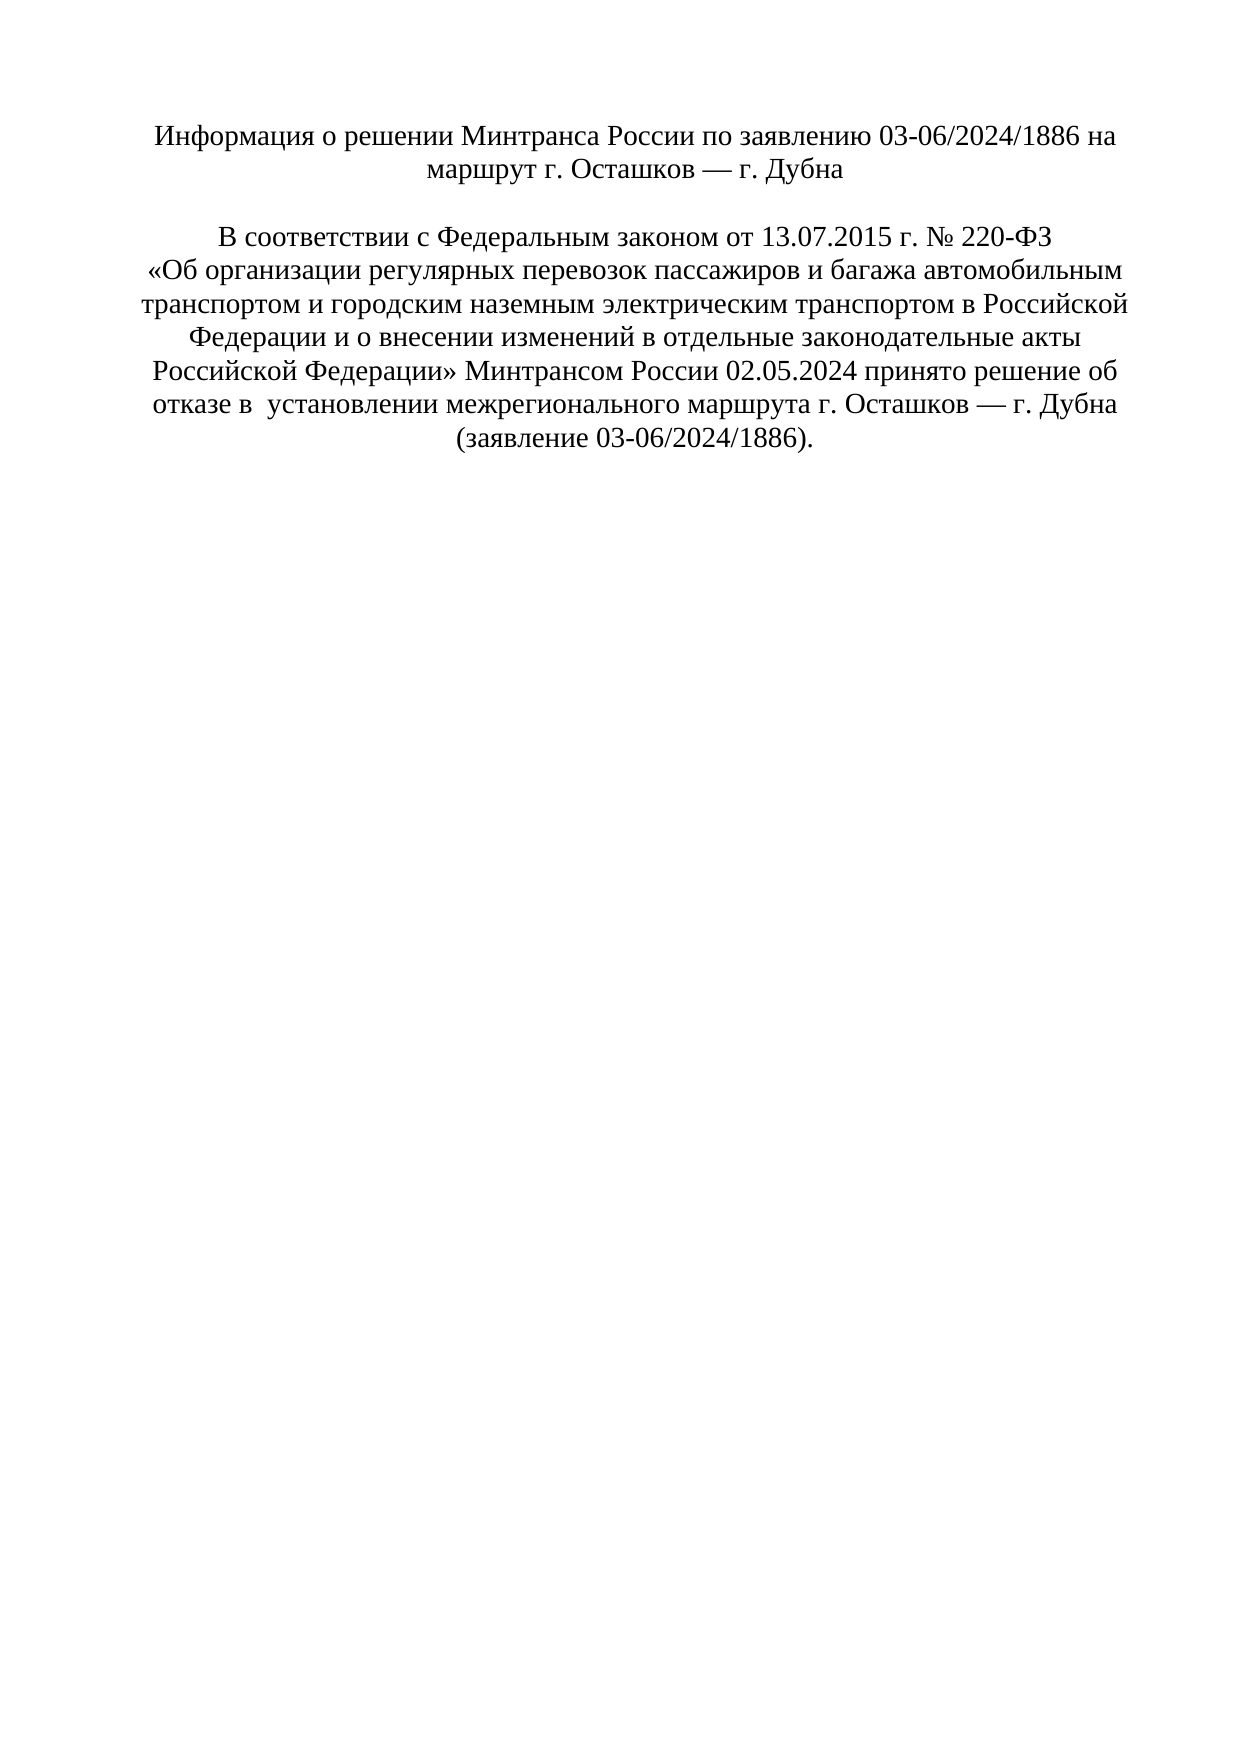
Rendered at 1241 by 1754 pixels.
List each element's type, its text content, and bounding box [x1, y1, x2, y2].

text Информация о решении Минтранса России по заявлению 03-06/2024/1886 на маршрут г. Осташков — г. Дубна [118, 118, 1152, 185]
text В соответствии с Федеральным законом от 13.07.2015 г. № 220-ФЗ «Об организации регулярных перевозок пассажиров и багажа автомобильным транспортом и городским наземным электрическим транспортом в Российской Федерации и о внесении изменений в отдельные законодательные акты Российской Федерации» Минтрансом России 02.05.2024 принято решение об отказе в установлении межрегионального маршрута г. Осташков — г. Дубна (заявление 03-06/2024/1886). [118, 219, 1152, 453]
